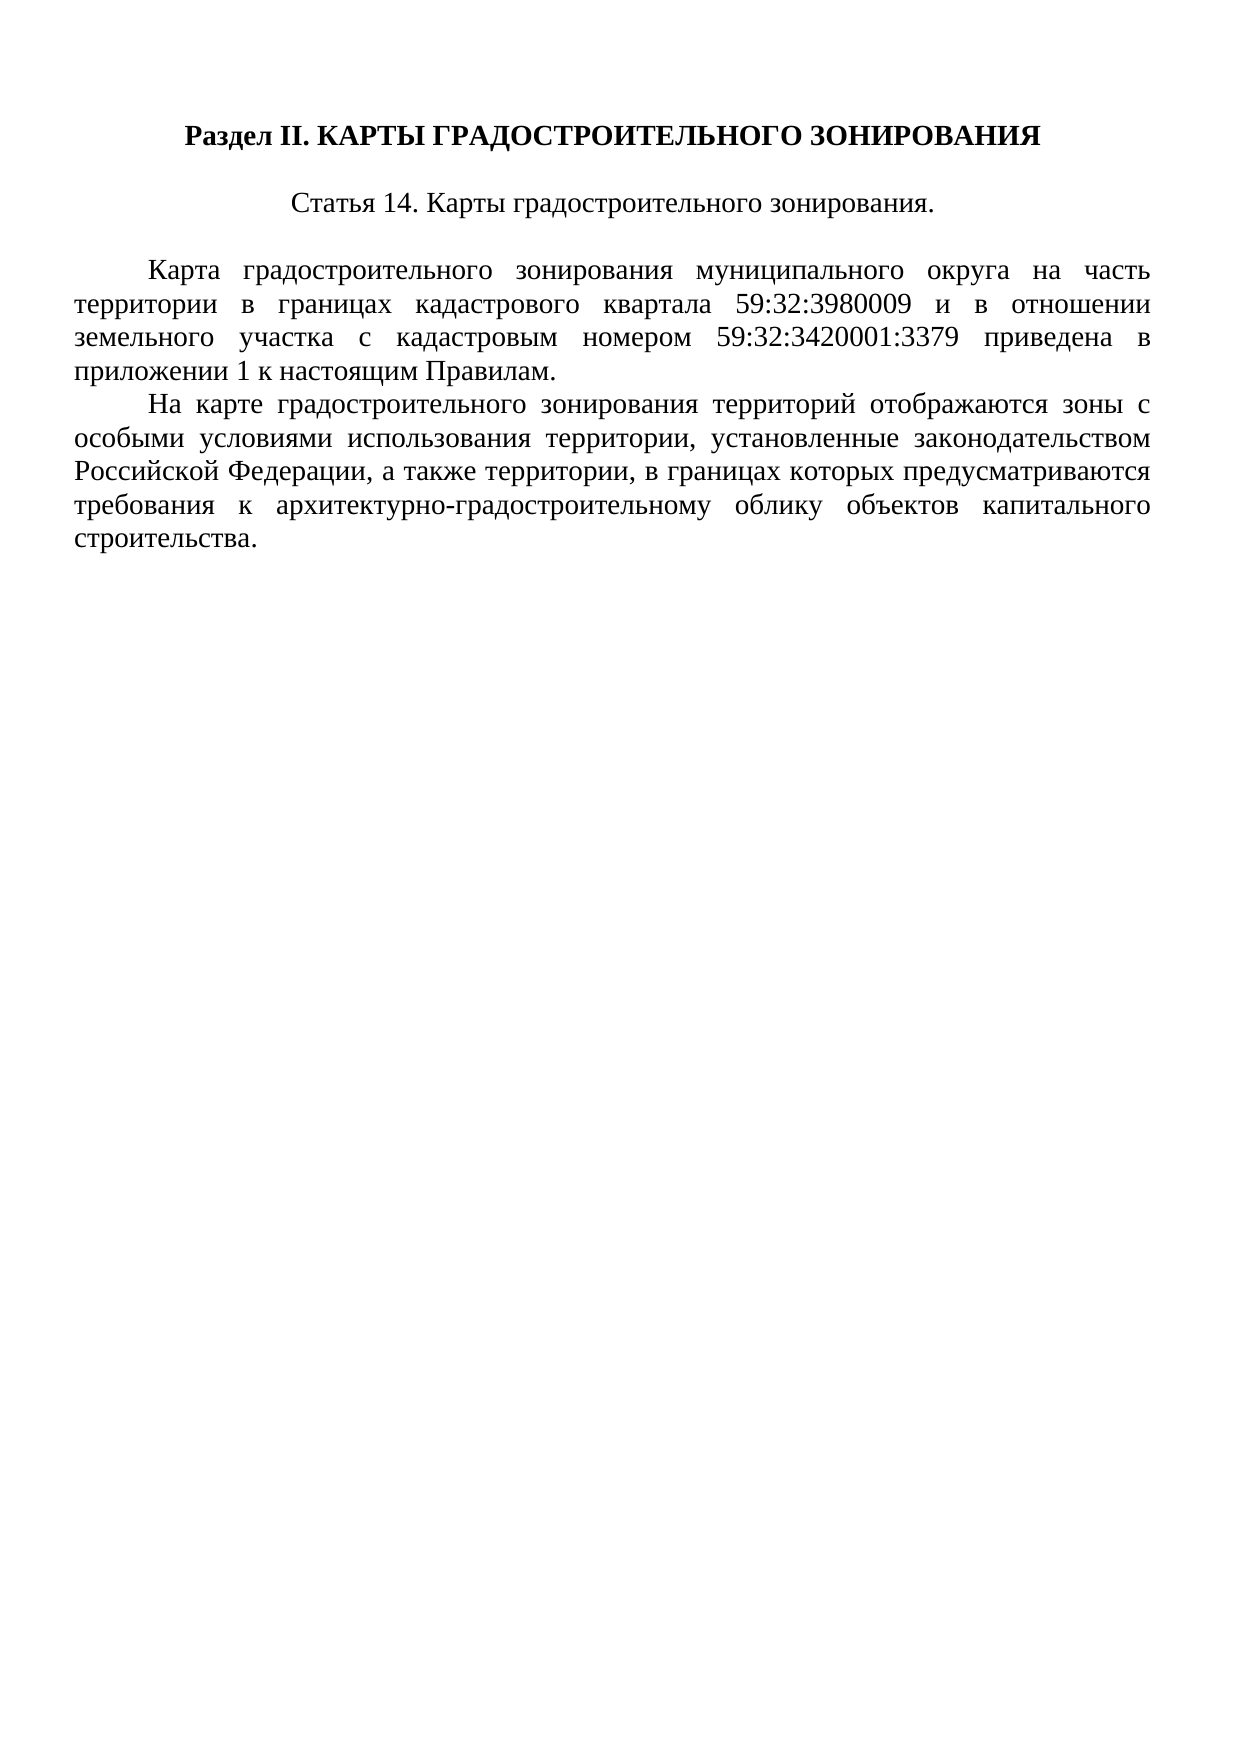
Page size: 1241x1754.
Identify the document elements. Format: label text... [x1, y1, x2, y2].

text Раздел II. КАРТЫ ГРАДОСТРОИТЕЛЬНОГО ЗОНИРОВАНИЯ [74, 118, 1152, 152]
text На карте градостроительного зонирования территорий отображаются зоны с особыми условиями использования территории, установленные законодательством Российской Федерации, а также территории, в границах которых предусматриваются требования к архитектурно-градостроительному облику объектов капитального строительства. [74, 386, 1152, 554]
text Карта градостроительного зонирования муниципального округа на часть территории в границах кадастрового квартала 59:32:3980009 и в отношении земельного участка с кадастровым номером 59:32:3420001:3379 приведена в приложении 1 к настоящим Правилам. [74, 252, 1152, 386]
text Статья 14. Карты градостроительного зонирования. [74, 185, 1152, 219]
